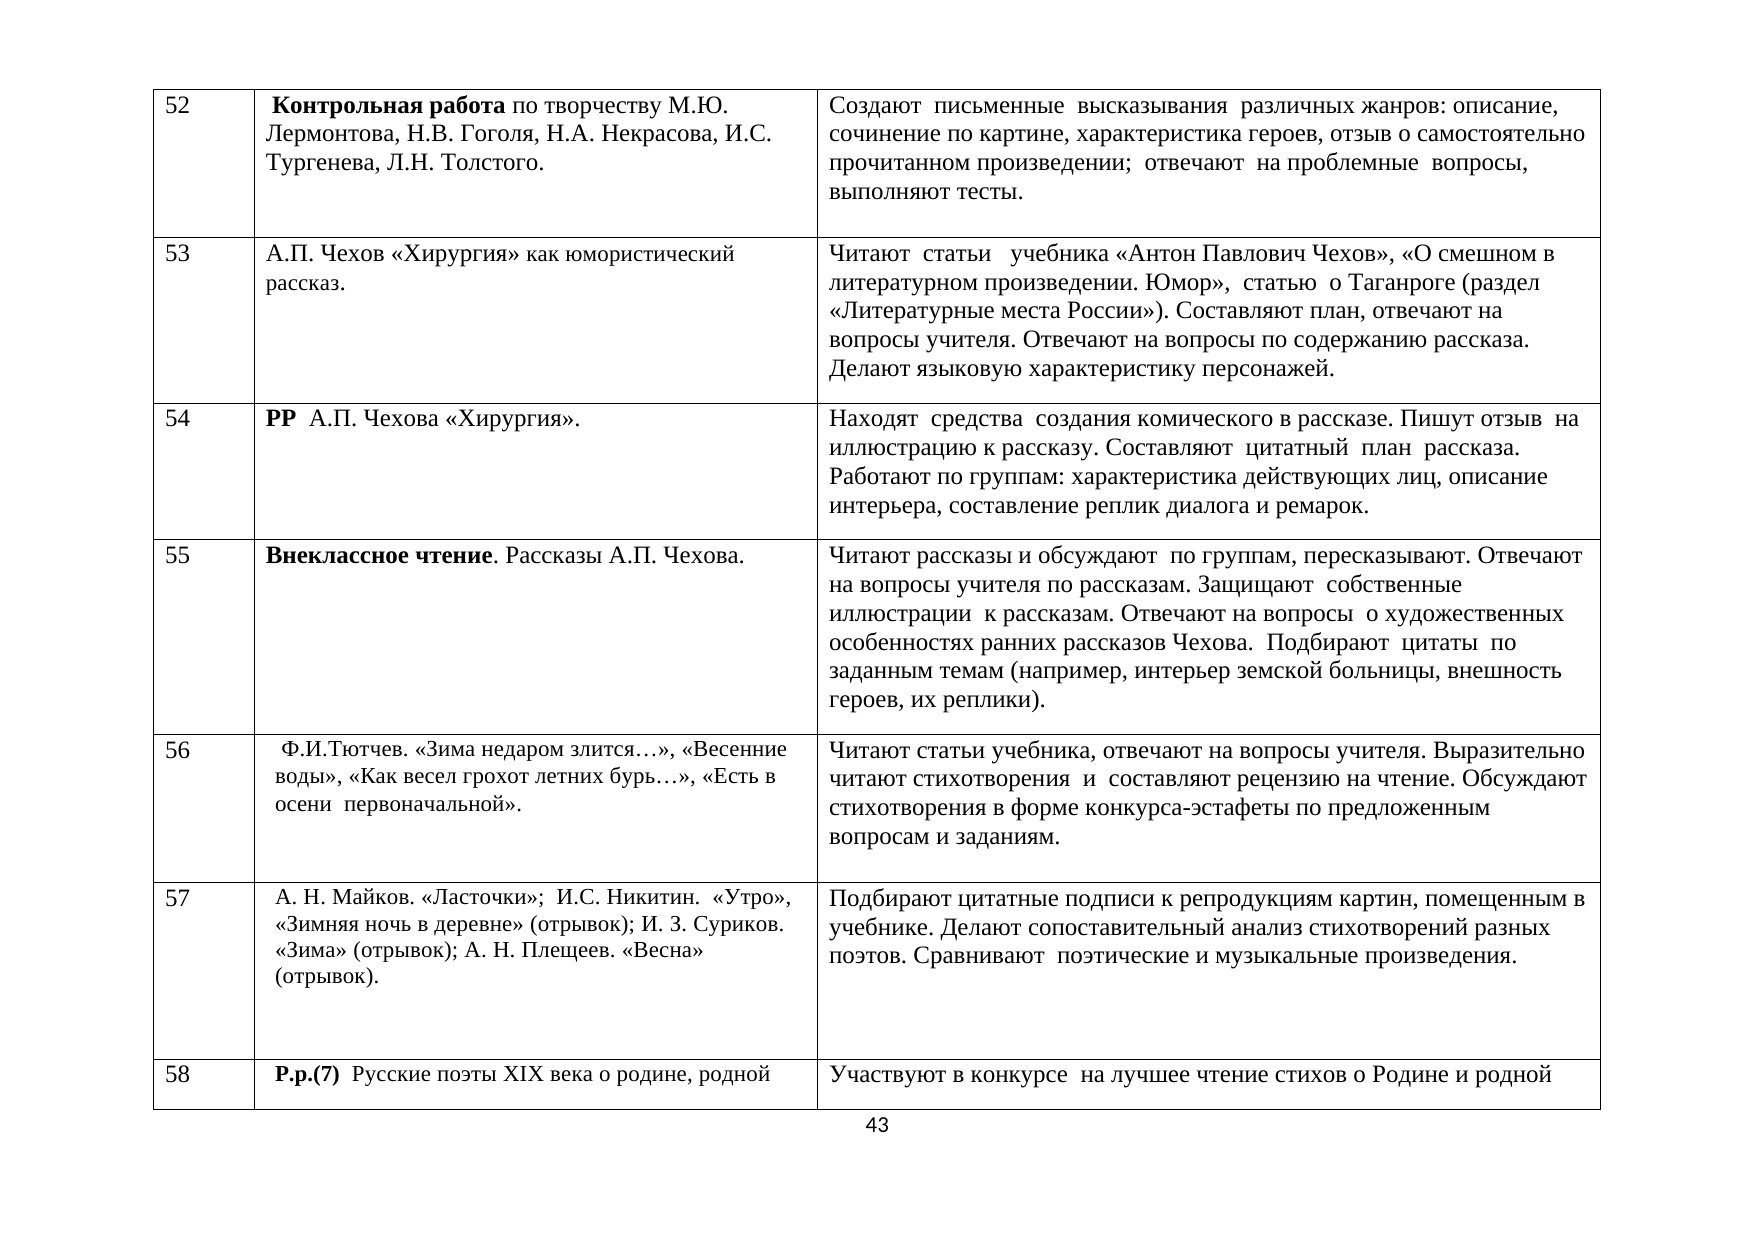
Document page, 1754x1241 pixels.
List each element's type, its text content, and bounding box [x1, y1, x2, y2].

table_cell Ф.И.Тютчев. «Зима недаром злится…», «Весенние воды», «Как весел грохот летних бурь…», «Есть в осени первоначальной». [255, 735, 817, 882]
table_cell А. Н. Майков. «Ласточки»; И.С. Никитин. «Утро», «Зимняя ночь в деревне» (отрывок); И. З. Суриков. «Зима» (отрывок); А. Н. Плещеев. «Весна» (отрывок). [255, 883, 817, 1058]
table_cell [818, 1060, 1600, 1109]
table_cell 56 [154, 735, 254, 882]
table_cell 53 [154, 238, 254, 402]
table_cell РР А.П. Чехова «Хирургия». [255, 404, 817, 539]
table_cell 57 [154, 883, 254, 1058]
table_cell 58 [154, 1060, 254, 1109]
table_cell 55 [154, 540, 254, 734]
table_cell Читают статьи учебника, отвечают на вопросы учителя. Выразительно читают стихотворения и составляют рецензию на чтение. Обсуждают стихотворения в форме конкурса-эстафеты по предложенным вопросам и заданиям. [818, 735, 1600, 882]
table_cell Читают рассказы и обсуждают по группам, пересказывают. Отвечают на вопросы учителя по рассказам. Защищают собственные иллюстрации к рассказам. Отвечают на вопросы о художественных особенностях ранних рассказов Чехова. Подбирают цитаты по заданным темам (например, интерьер земской больницы, внешность героев, их реплики). [818, 540, 1600, 734]
table_cell Находят средства создания комического в рассказе. Пишут отзыв на иллюстрацию к рассказу. Составляют цитатный план рассказа. Работают по группам: характеристика действующих лиц, описание интерьера, составление реплик диалога и ремарок. [818, 404, 1600, 539]
table_cell Подбирают цитатные подписи к репродукциям картин, помещенным в учебнике. Делают сопоставительный анализ стихотворений разных поэтов. Сравнивают поэтические и музыкальные произведения. [818, 883, 1600, 1058]
table_cell Читают статьи учебника «Антон Павлович Чехов», «О смешном в литературном произведении. Юмор», статью о Таганроге (раздел «Литературные места России»). Составляют план, отвечают на вопросы учителя. Отвечают на вопросы по содержанию рассказа. Делают языковую характеристику персонажей. [818, 238, 1600, 402]
table_cell 52 [154, 90, 254, 237]
table_cell А.П. Чехов «Хирургия» как юмористический рассказ. [255, 238, 817, 402]
table_cell Внеклассное чтение. Рассказы А.П. Чехова. [255, 540, 817, 734]
table_cell Контрольная работа по творчеству М.Ю. Лермонтова, Н.В. Гоголя, Н.А. Некрасова, И.С. Тургенева, Л.Н. Толстого. [255, 90, 817, 237]
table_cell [255, 1060, 817, 1109]
table_cell 54 [154, 404, 254, 539]
table_cell Создают письменные высказывания различных жанров: описание, сочинение по картине, характеристика героев, отзыв о самостоятельно прочитанном произведении; отвечают на проблемные вопросы, выполняют тесты. [818, 90, 1600, 237]
